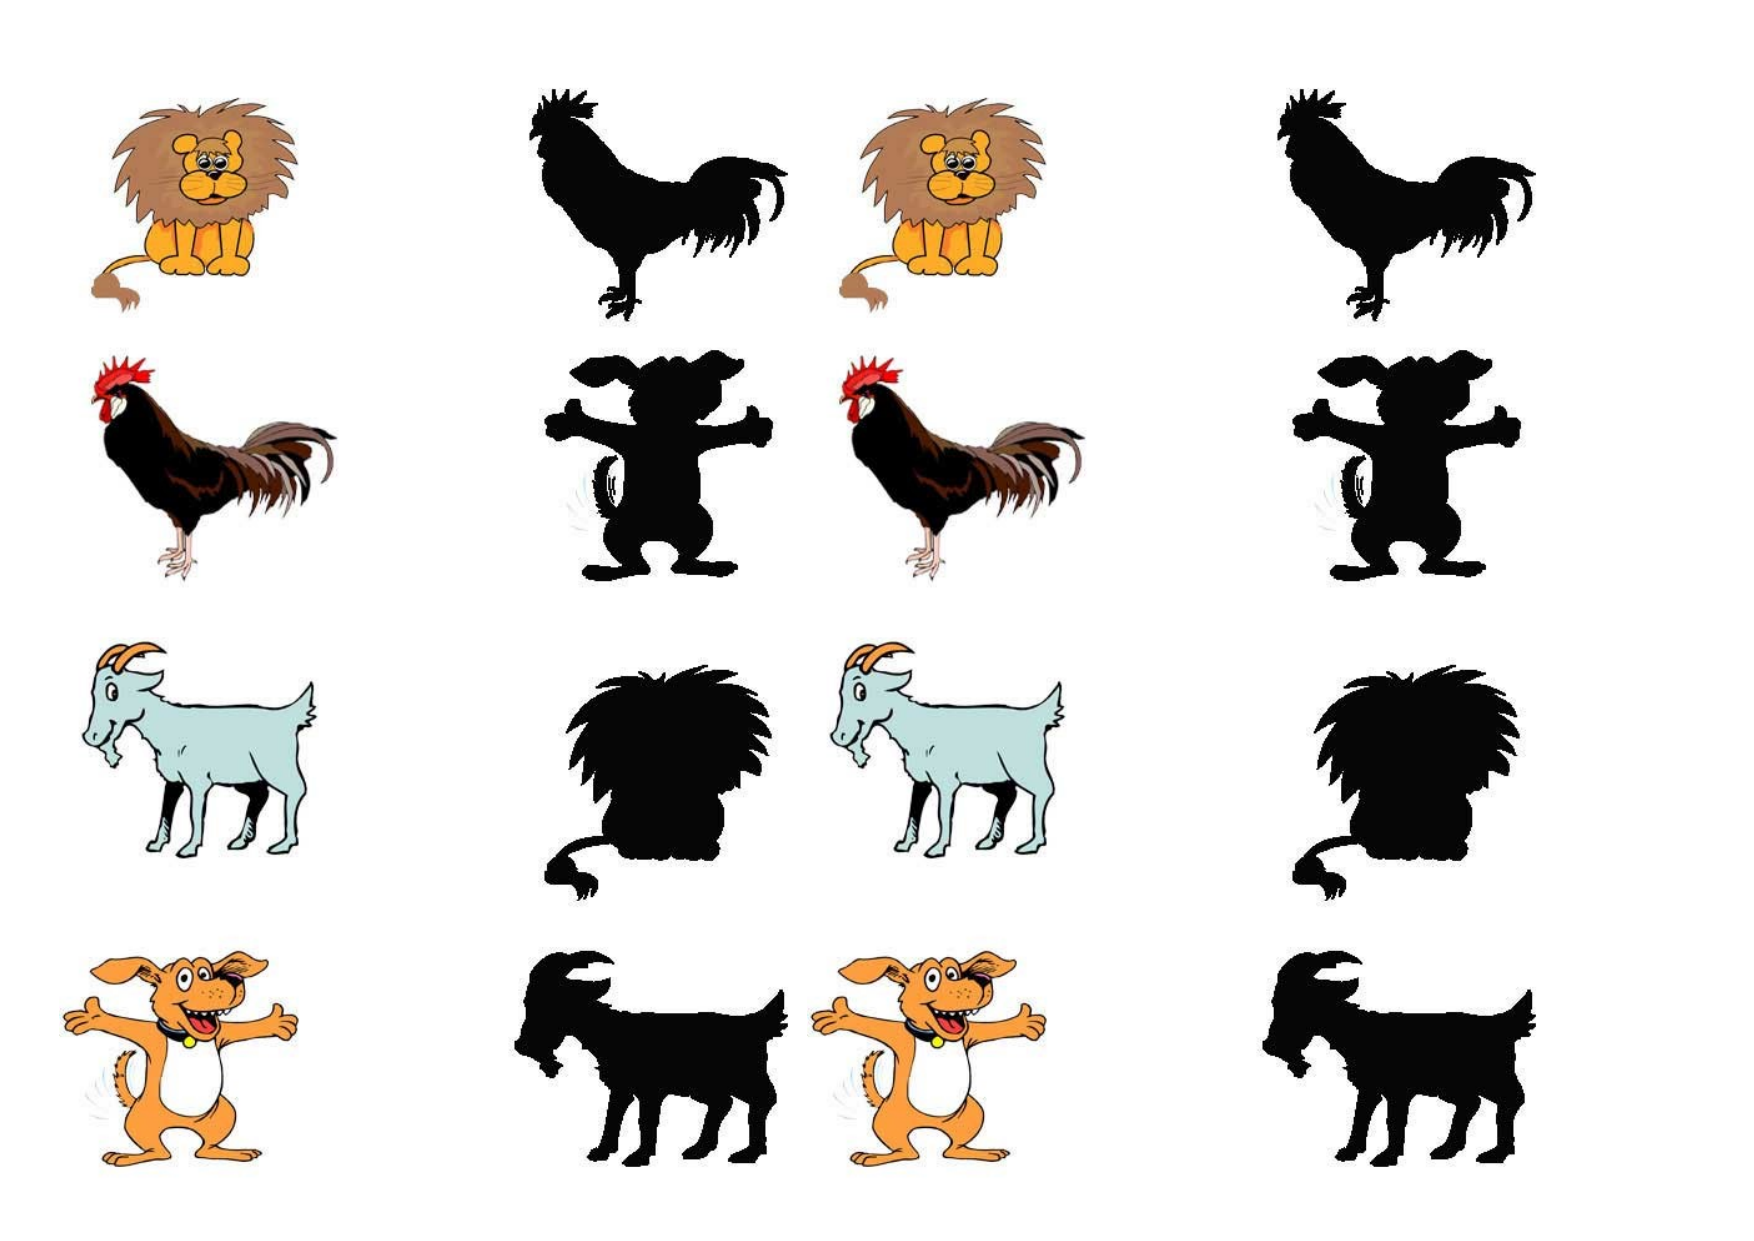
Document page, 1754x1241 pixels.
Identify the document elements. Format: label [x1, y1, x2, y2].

picture [59, 59, 1555, 1182]
